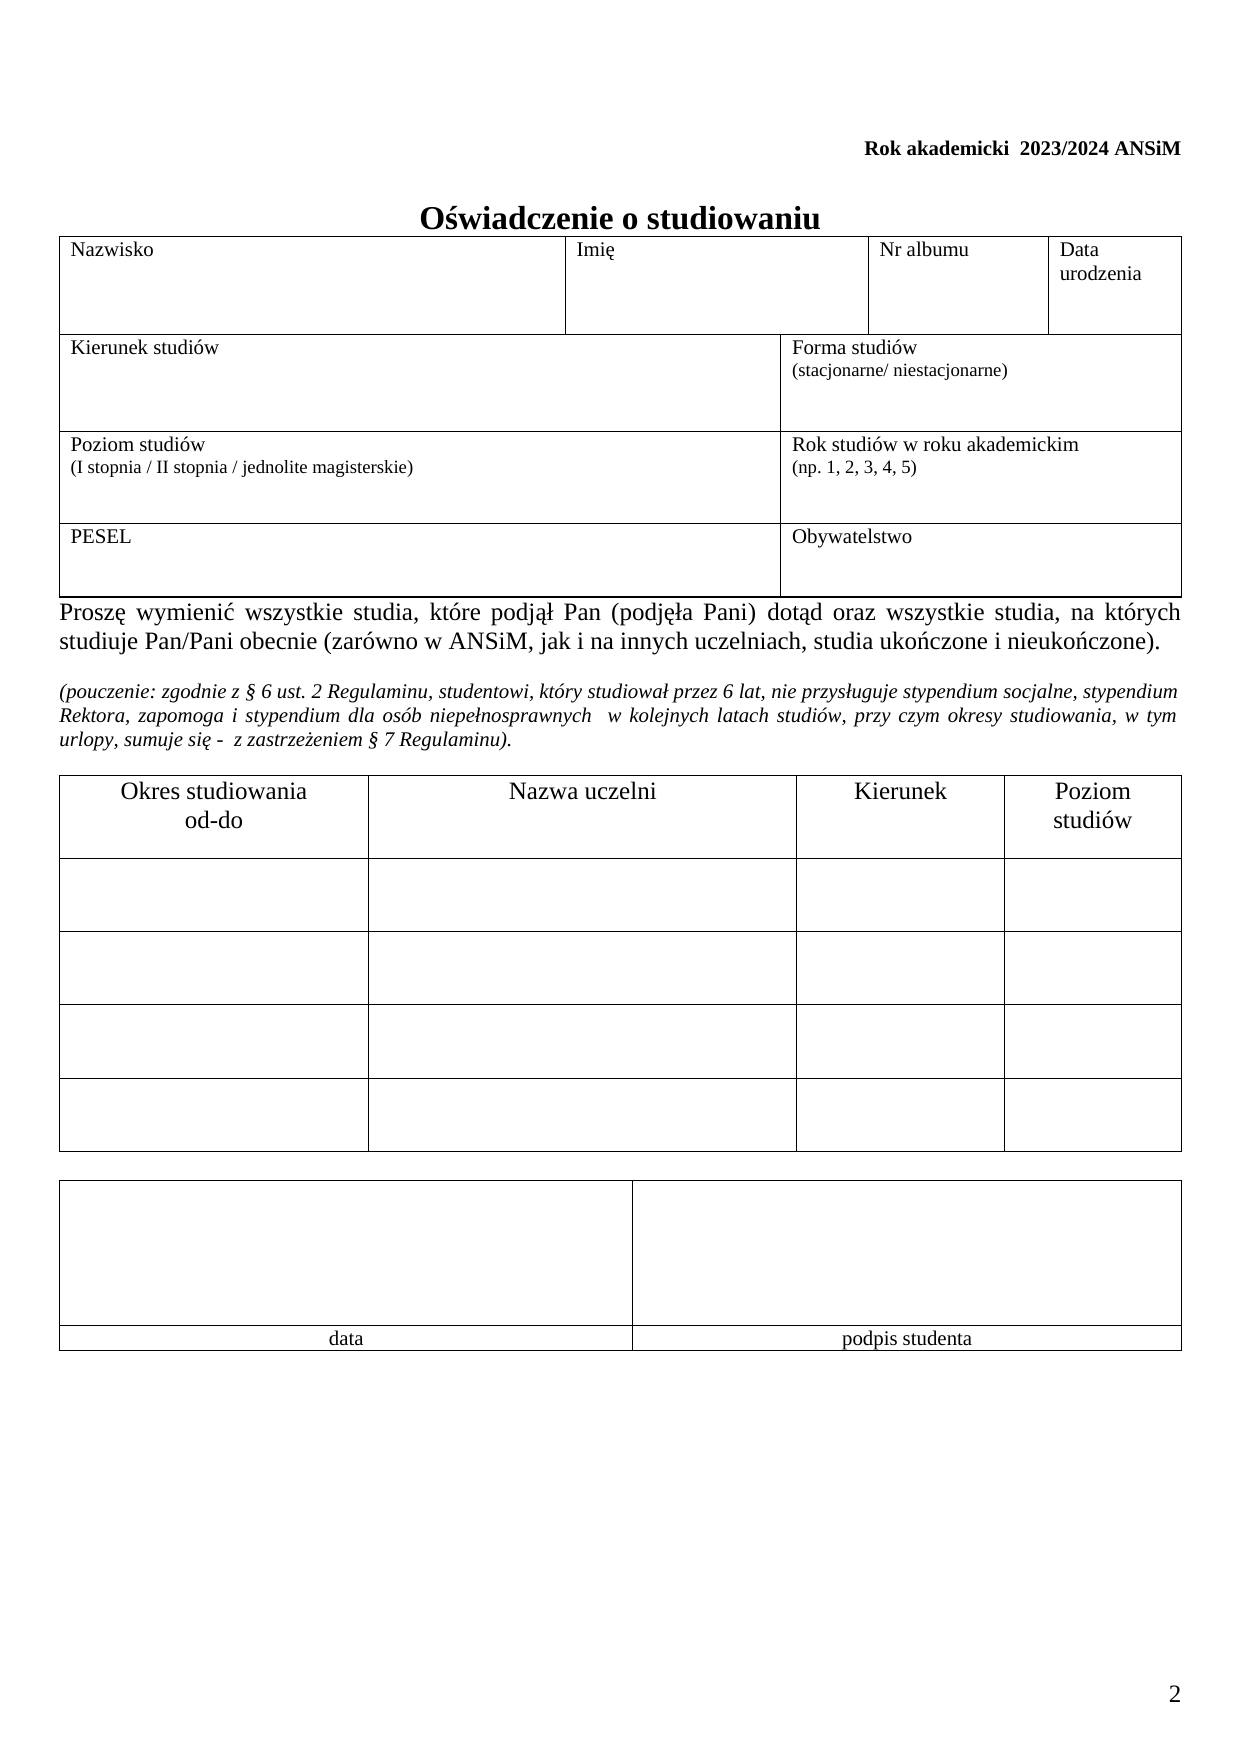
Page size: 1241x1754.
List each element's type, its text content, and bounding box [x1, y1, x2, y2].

table_header Kierunek [797, 776, 1004, 858]
table_cell [797, 1005, 1004, 1077]
table_cell Forma studiów (stacjonarne/ niestacjonarne) [781, 335, 1181, 431]
table_cell data [60, 1326, 632, 1350]
table_cell Poziom studiów (I stopnia / II stopnia / jednolite magisterskie) [60, 432, 780, 523]
table_cell [1005, 1079, 1181, 1151]
table_cell Obywatelstwo [781, 524, 1181, 596]
table_cell [1005, 1005, 1181, 1077]
table_cell [797, 1079, 1004, 1151]
table_header [633, 1181, 1181, 1325]
table_cell [60, 932, 368, 1004]
table_header Data urodzenia [1049, 237, 1181, 333]
table_header Okres studiowania od-do [60, 776, 368, 858]
text Proszę wymienić wszystkie studia, które podjął Pan (podjęła Pani) dotąd oraz wszystkie studia, na których studiuje Pan/Pani obecnie (zarówno w ANSiM, jak i na innych uczelniach, studia ukończone i nieukończone). [59, 598, 1181, 655]
table_cell Kierunek studiów [60, 335, 780, 431]
table_header [60, 1181, 632, 1325]
table_cell [369, 1079, 796, 1151]
table_cell [60, 1079, 368, 1151]
table_cell [369, 932, 796, 1004]
table_cell [1005, 932, 1181, 1004]
table_header Nr albumu [869, 237, 1048, 333]
table_cell Rok studiów w roku akademickim (np. 1, 2, 3, 4, 5) [781, 432, 1181, 523]
table_cell [60, 859, 368, 931]
table_header Imię [566, 237, 868, 333]
table_cell [369, 859, 796, 931]
table_cell [797, 932, 1004, 1004]
table_cell [369, 1005, 796, 1077]
table_header Nazwa uczelni [369, 776, 796, 858]
table_header Poziom studiów [1005, 776, 1181, 858]
text (pouczenie: zgodnie z § 6 ust. 2 Regulaminu, studentowi, który studiował przez 6 lat, nie przysługuje stypendium socjalne, stypendium Rektora, zapomoga i stypendium dla osób niepełnosprawnych w kolejnych latach studiów, przy czym okresy studiowania, w tym urlopy, sumuje się - z zastrzeżeniem § 7 Regulaminu). [59, 679, 1181, 751]
table_cell podpis studenta [633, 1326, 1181, 1350]
table_cell [797, 859, 1004, 931]
table_header Nazwisko [60, 237, 565, 333]
text Rok akademicki 2023/2024 ANSiM [59, 136, 1181, 159]
table_cell PESEL [60, 524, 780, 596]
table_cell [60, 1005, 368, 1077]
text Oświadczenie o studiowaniu [59, 198, 1181, 236]
table_cell [1005, 859, 1181, 931]
